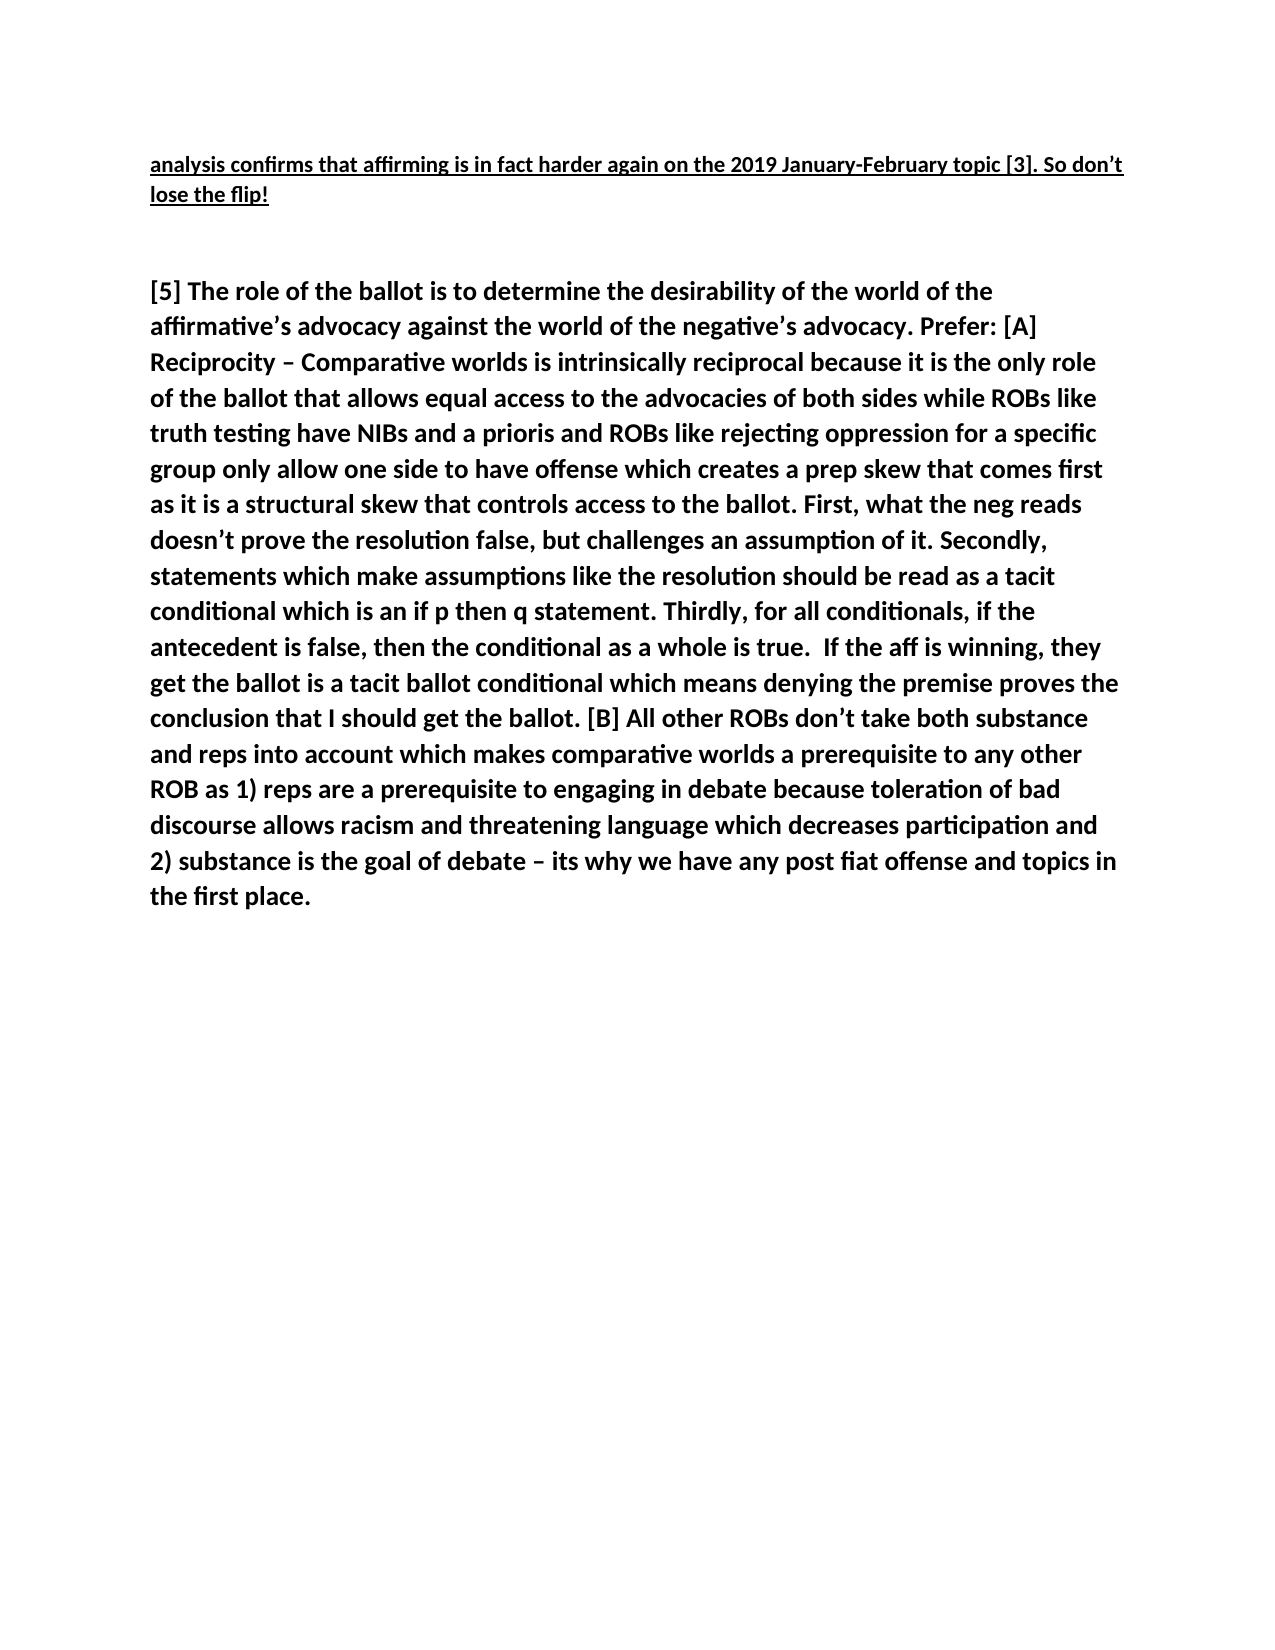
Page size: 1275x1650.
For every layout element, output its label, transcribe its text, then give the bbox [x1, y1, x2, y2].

subtitle [5] The role of the ballot is to determine the desirability of the world of the affirmative’s advocacy against the world of the negative’s advocacy. Prefer: [A] Reciprocity – Comparative worlds is intrinsically reciprocal because it is the only role of the ballot that allows equal access to the advocacies of both sides while ROBs like truth testing have NIBs and a prioris and ROBs like rejecting oppression for a specific group only allow one side to have offense which creates a prep skew that comes first as it is a structural skew that controls access to the ballot. First, what the neg reads doesn’t prove the resolution false, but challenges an assumption of it. Secondly, statements which make assumptions like the resolution should be read as a tacit conditional which is an if p then q statement. Thirdly, for all conditionals, if the antecedent is false, then the conditional as a whole is true. If the aff is winning, they get the ballot is a tacit ballot conditional which means denying the premise proves the conclusion that I should get the ballot. [B] All other ROBs don’t take both substance and reps into account which makes comparative worlds a prerequisite to any other ROB as 1) reps are a prerequisite to engaging in debate because toleration of bad discourse allows racism and threatening language which decreases participation and 2) substance is the goal of debate – its why we have any post fiat offense and topics in the first place. [150, 274, 1125, 913]
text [150, 150, 1125, 208]
